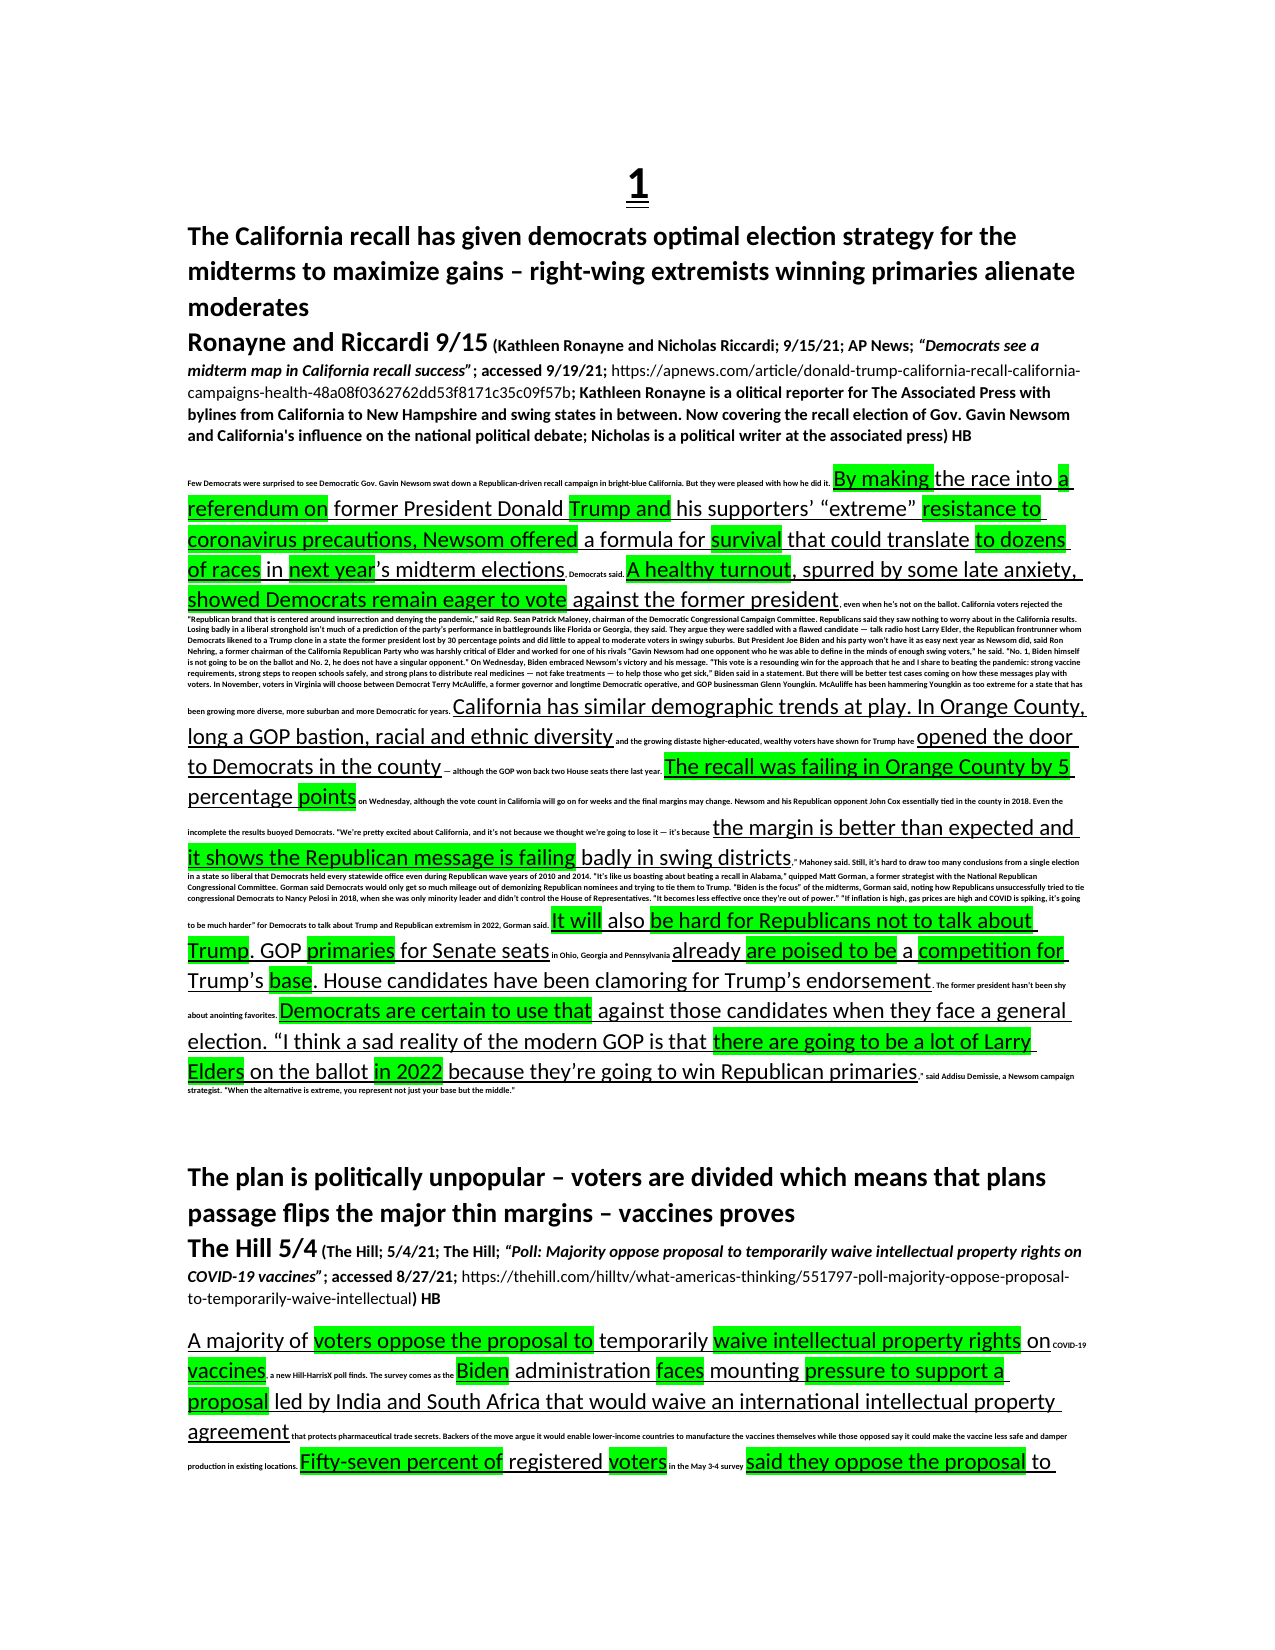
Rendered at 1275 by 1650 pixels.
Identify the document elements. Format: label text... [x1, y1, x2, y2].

subtitle The plan is politically unpopular – voters are divided which means that plans passage flips the major thin margins – vaccines proves [187, 1160, 1087, 1229]
text The Hill 5/4 (The Hill; 5/4/21; The Hill; “Poll: Majority oppose proposal to temporarily waive intellectual property rights on COVID-19 vaccines”; accessed 8/27/21; https://thehill.com/hilltv/what-americas-thinking/551797-poll-majority-oppose-proposal-to-temporarily-waive-intellectual) HB [187, 1231, 1087, 1308]
text Ronayne and Riccardi 9/15 (Kathleen Ronayne and Nicholas Riccardi; 9/15/21; AP News; “Democrats see a midterm map in California recall success”; accessed 9/19/21; https://apnews.com/article/donald-trump-california-recall-california-campaigns-health-48a08f0362762dd53f8171c35c09f57b; Kathleen Ronayne is a olitical reporter for The Associated Press with bylines from California to New Hampshire and swing states in between. Now covering the recall election of Gov. Gavin Newsom and California's influence on the national political debate; Nicholas is a political writer at the associated press) HB [187, 326, 1087, 446]
subtitle 1 [187, 154, 1087, 210]
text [187, 1326, 1087, 1475]
subtitle The California recall has given democrats optimal election strategy for the midterms to maximize gains – right-wing extremists winning primaries alienate moderates [187, 219, 1087, 323]
text Few Democrats were surprised to see Democratic Gov. Gavin Newsom swat down a Republican-driven recall campaign in bright-blue California. But they were pleased with how he did it. By making the race into a referendum on former President Donald Trump and his supporters’ “extreme” resistance to coronavirus precautions, Newsom offered a formula for survival that could translate to dozens of races in next year’s midterm elections, Democrats said. A healthy turnout, spurred by some late anxiety, showed Democrats remain eager to vote against the former president, even when he’s not on the ballot. California voters rejected the “Republican brand that is centered around insurrection and denying the pandemic,” said Rep. Sean Patrick Maloney, chairman of the Democratic Congressional Campaign Committee. Republicans said they saw nothing to worry about in the California results. Losing badly in a liberal stronghold isn’t much of a prediction of the party’s performance in battlegrounds like Florida or Georgia, they said. They argue they were saddled with a flawed candidate — talk radio host Larry Elder, the Republican frontrunner whom Democrats likened to a Trump clone in a state the former president lost by 30 percentage points and did little to appeal to moderate voters in swingy suburbs. But President Joe Biden and his party won’t have it as easy next year as Newsom did, said Ron Nehring, a former chairman of the California Republican Party who was harshly critical of Elder and worked for one of his rivals “Gavin Newsom had one opponent who he was able to define in the minds of enough swing voters,” he said. “No. 1, Biden himself is not going to be on the ballot and No. 2, he does not have a singular opponent.” On Wednesday, Biden embraced Newsom’s victory and his message. “This vote is a resounding win for the approach that he and I share to beating the pandemic: strong vaccine requirements, strong steps to reopen schools safely, and strong plans to distribute real medicines — not fake treatments — to help those who get sick,” Biden said in a statement. But there will be better test cases coming on how these messages play with voters. In November, voters in Virginia will choose between Democrat Terry McAuliffe, a former governor and longtime Democratic operative, and GOP businessman Glenn Youngkin. McAuliffe has been hammering Youngkin as too extreme for a state that has been growing more diverse, more suburban and more Democratic for years. California has similar demographic trends at play. In Orange County, long a GOP bastion, racial and ethnic diversity and the growing distaste higher-educated, wealthy voters have shown for Trump have opened the door to Democrats in the county — although the GOP won back two House seats there last year. The recall was failing in Orange County by 5 percentage points on Wednesday, although the vote count in California will go on for weeks and the final margins may change. Newsom and his Republican opponent John Cox essentially tied in the county in 2018. Even the incomplete the results buoyed Democrats. “We’re pretty excited about California, and it’s not because we thought we’re going to lose it — it’s because the margin is better than expected and it shows the Republican message is failing badly in swing districts,” Mahoney said. Still, it’s hard to draw too many conclusions from a single election in a state so liberal that Democrats held every statewide office even during Republican wave years of 2010 and 2014. “It’s like us boasting about beating a recall in Alabama,” quipped Matt Gorman, a former strategist with the National Republican Congressional Committee. Gorman said Democrats would only get so much mileage out of demonizing Republican nominees and trying to tie them to Trump. “Biden is the focus” of the midterms, Gorman said, noting how Republicans unsuccessfully tried to tie congressional Democrats to Nancy Pelosi in 2018, when she was only minority leader and didn’t control the House of Representatives. “It becomes less effective once they’re out of power.” “If inflation is high, gas prices are high and COVID is spiking, it’s going to be much harder” for Democrats to talk about Trump and Republican extremism in 2022, Gorman said. It will also be hard for Republicans not to talk about Trump. GOP primaries for Senate seats in Ohio, Georgia and Pennsylvania already are poised to be a competition for Trump’s base. House candidates have been clamoring for Trump’s endorsement. The former president hasn’t been shy about anointing favorites. Democrats are certain to use that against those candidates when they face a general election. “I think a sad reality of the modern GOP is that there are going to be a lot of Larry Elders on the ballot in 2022 because they’re going to win Republican primaries,” said Addisu Demissie, a Newsom campaign strategist. “When the alternative is extreme, you represent not just your base but the middle.” [187, 464, 1087, 1096]
